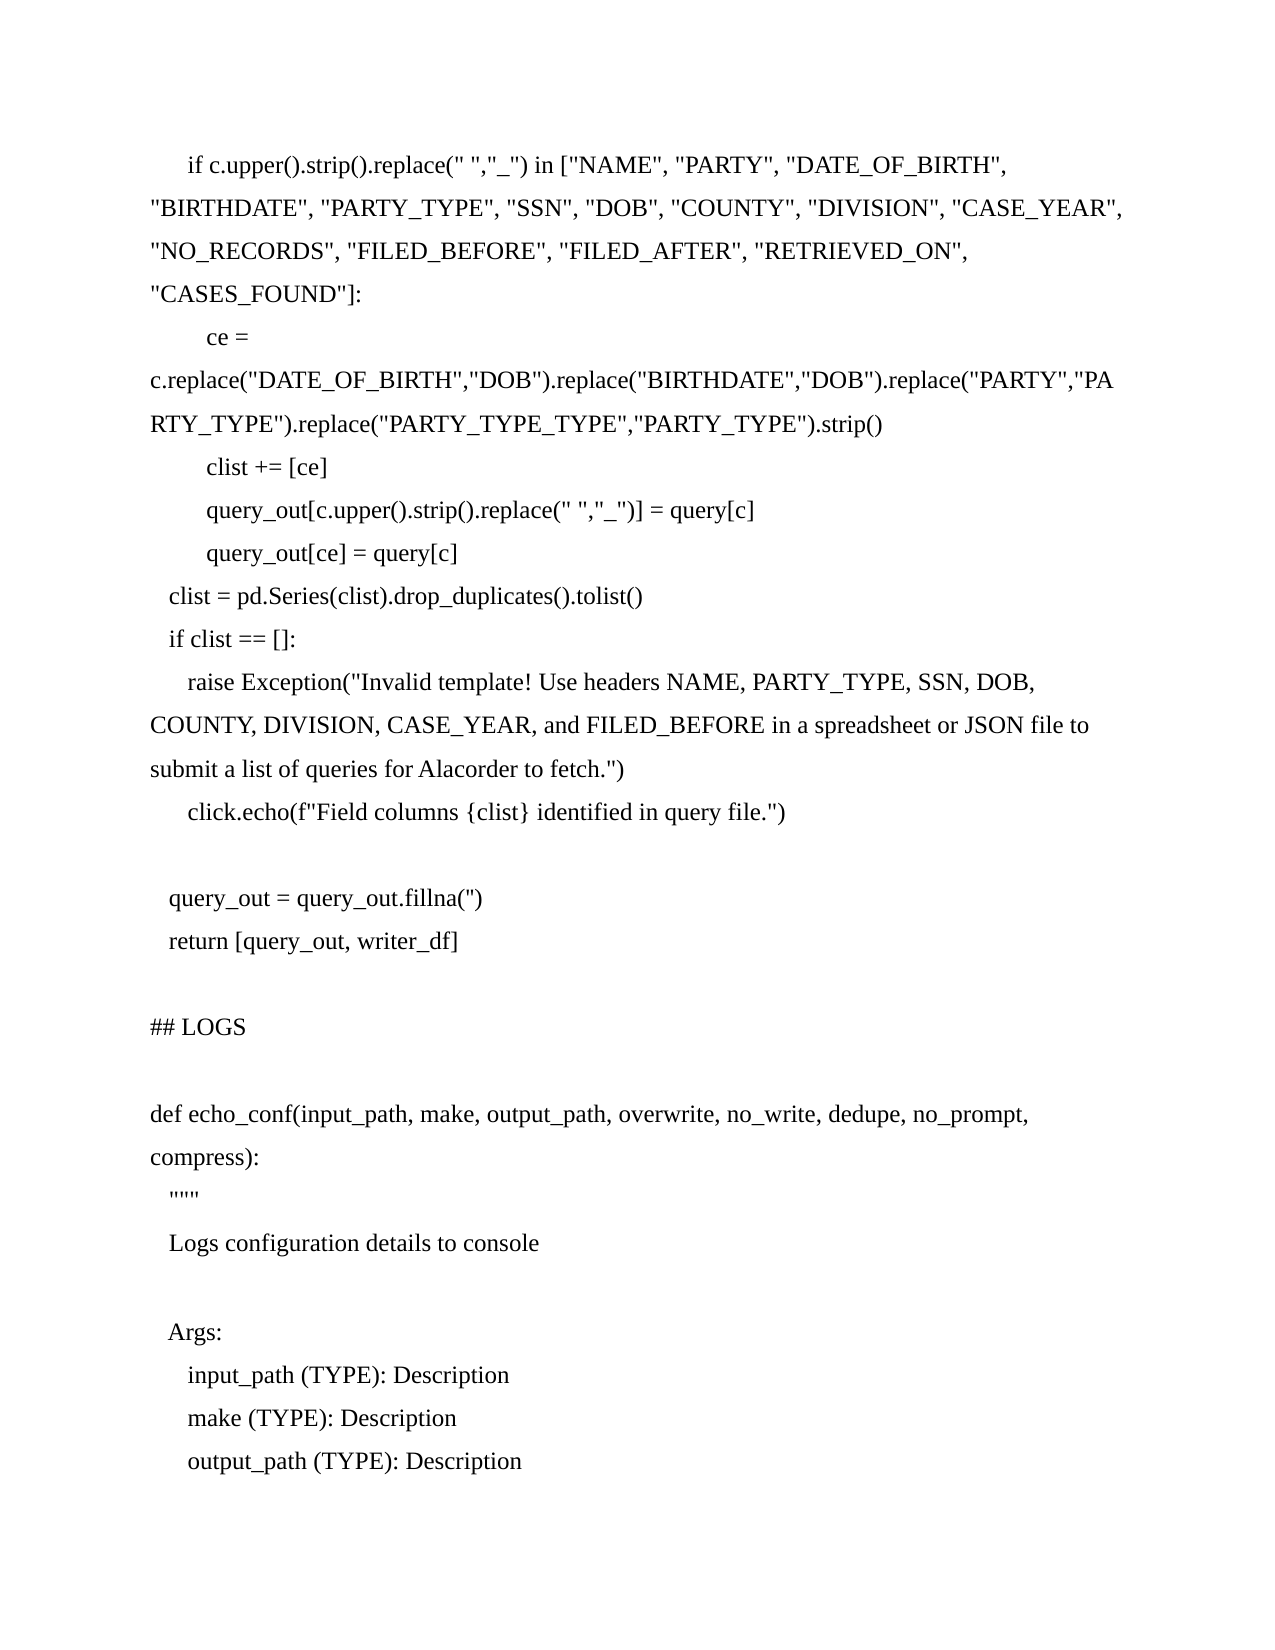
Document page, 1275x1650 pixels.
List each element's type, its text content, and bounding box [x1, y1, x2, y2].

text query_out = query_out.fillna('') [150, 883, 1125, 912]
text ## LOGS [150, 1012, 1125, 1041]
text if clist == []: [150, 624, 1125, 653]
text clist += [ce] [150, 452, 1125, 481]
text click.echo(f"Field columns {clist} identified in query file.") [150, 797, 1125, 826]
text input_path (TYPE): Description [150, 1360, 1125, 1389]
text return [query_out, writer_df] [150, 926, 1125, 955]
text raise Exception("Invalid template! Use headers NAME, PARTY_TYPE, SSN, DOB, COUNTY, DIVISION, CASE_YEAR, and FILED_BEFORE in a spreadsheet or JSON file to submit a list of queries for Alacorder to fetch.") [150, 667, 1125, 782]
text make (TYPE): Description [150, 1403, 1125, 1432]
text query_out[ce] = query[c] [150, 538, 1125, 567]
text output_path (TYPE): Description [150, 1446, 1125, 1475]
text Args: [150, 1317, 1125, 1346]
text def echo_conf(input_path, make, output_path, overwrite, no_write, dedupe, no_prompt, compress): [150, 1099, 1125, 1171]
text if c.upper().strip().replace(" ","_") in ["NAME", "PARTY", "DATE_OF_BIRTH", "BIRTHDATE", "PARTY_TYPE", "SSN", "DOB", "COUNTY", "DIVISION", "CASE_YEAR", "NO_RECORDS", "FILED_BEFORE", "FILED_AFTER", "RETRIEVED_ON", "CASES_FOUND"]: [150, 150, 1125, 308]
text clist = pd.Series(clist).drop_duplicates().tolist() [150, 581, 1125, 610]
text ce = c.replace("DATE_OF_BIRTH","DOB").replace("BIRTHDATE","DOB").replace("PARTY","PARTY_TYPE").replace("PARTY_TYPE_TYPE","PARTY_TYPE").strip() [150, 322, 1125, 437]
text query_out[c.upper().strip().replace(" ","_")] = query[c] [150, 495, 1125, 524]
text """ [150, 1185, 1125, 1214]
text Logs configuration details to console [150, 1228, 1125, 1257]
